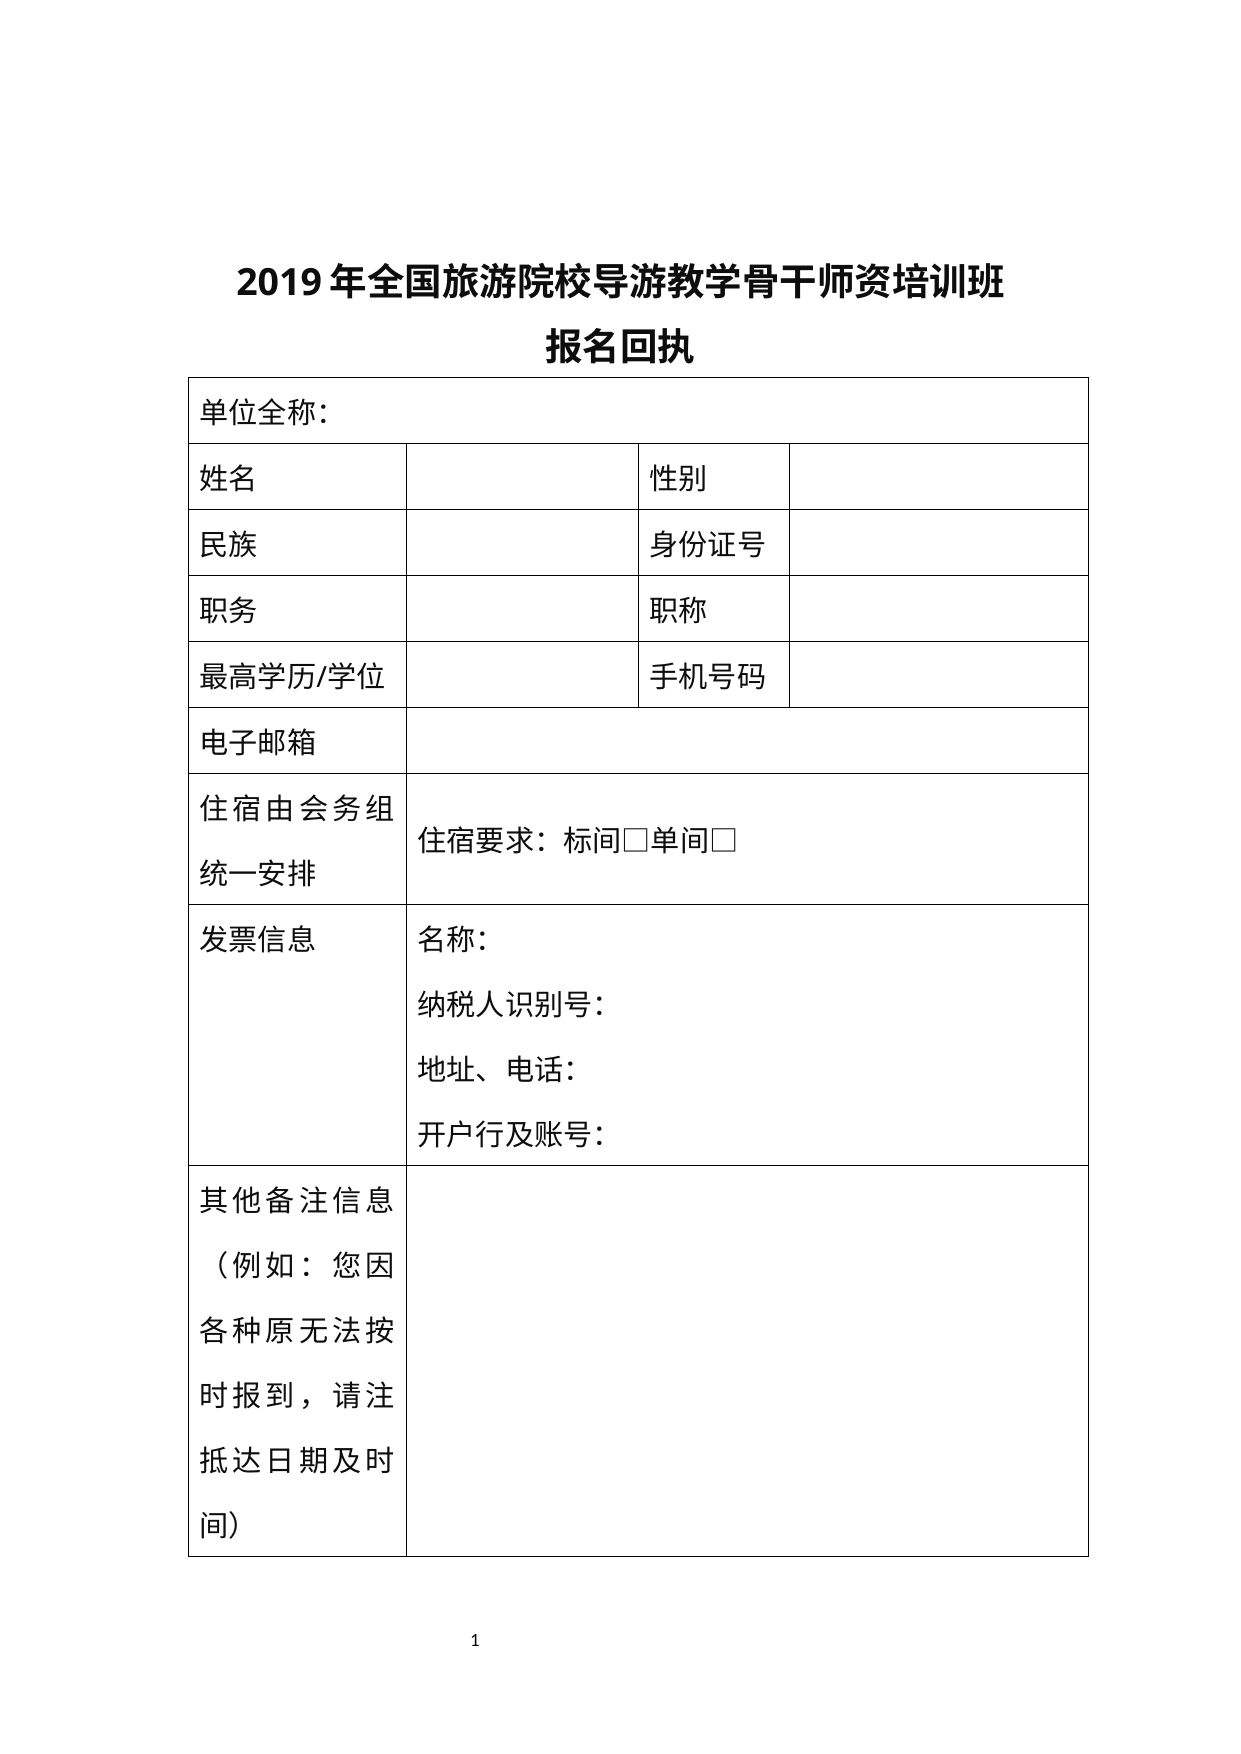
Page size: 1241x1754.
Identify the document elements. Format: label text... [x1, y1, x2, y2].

table_cell 手机号码 [639, 642, 789, 707]
table_cell 姓名 [189, 444, 406, 509]
table_cell [407, 444, 638, 509]
table_cell [407, 708, 1088, 773]
table_cell [790, 576, 1088, 641]
table_cell 性别 [639, 444, 789, 509]
text 报名回执 [187, 312, 1053, 377]
table_cell 电子邮箱 [189, 708, 406, 773]
table_cell 名称： 纳税人识别号： 地址、电话： 开户行及账号： [407, 905, 1088, 1165]
table_cell [407, 576, 638, 641]
table_cell 住宿由会务组统一安排 [189, 774, 406, 904]
table_header 单位全称： [189, 378, 1088, 443]
table_cell [790, 642, 1088, 707]
table_cell 最高学历/学位 [189, 642, 406, 707]
table_cell 发票信息 [189, 905, 406, 1165]
table_cell 民族 [189, 510, 406, 575]
table_cell [407, 510, 638, 575]
text 2019年全国旅游院校导游教学骨干师资培训班 [187, 247, 1053, 312]
table_cell [407, 1166, 1088, 1556]
table_cell [790, 444, 1088, 509]
table_cell 其他备注信息（例如：您因各种原无法按时报到，请注抵达日期及时间） [189, 1166, 406, 1556]
table_cell 身份证号 [639, 510, 789, 575]
table_cell 住宿要求：标间□单间□ [407, 774, 1088, 904]
table_cell [407, 642, 638, 707]
table_cell 职称 [639, 576, 789, 641]
table_cell [790, 510, 1088, 575]
table_cell 职务 [189, 576, 406, 641]
